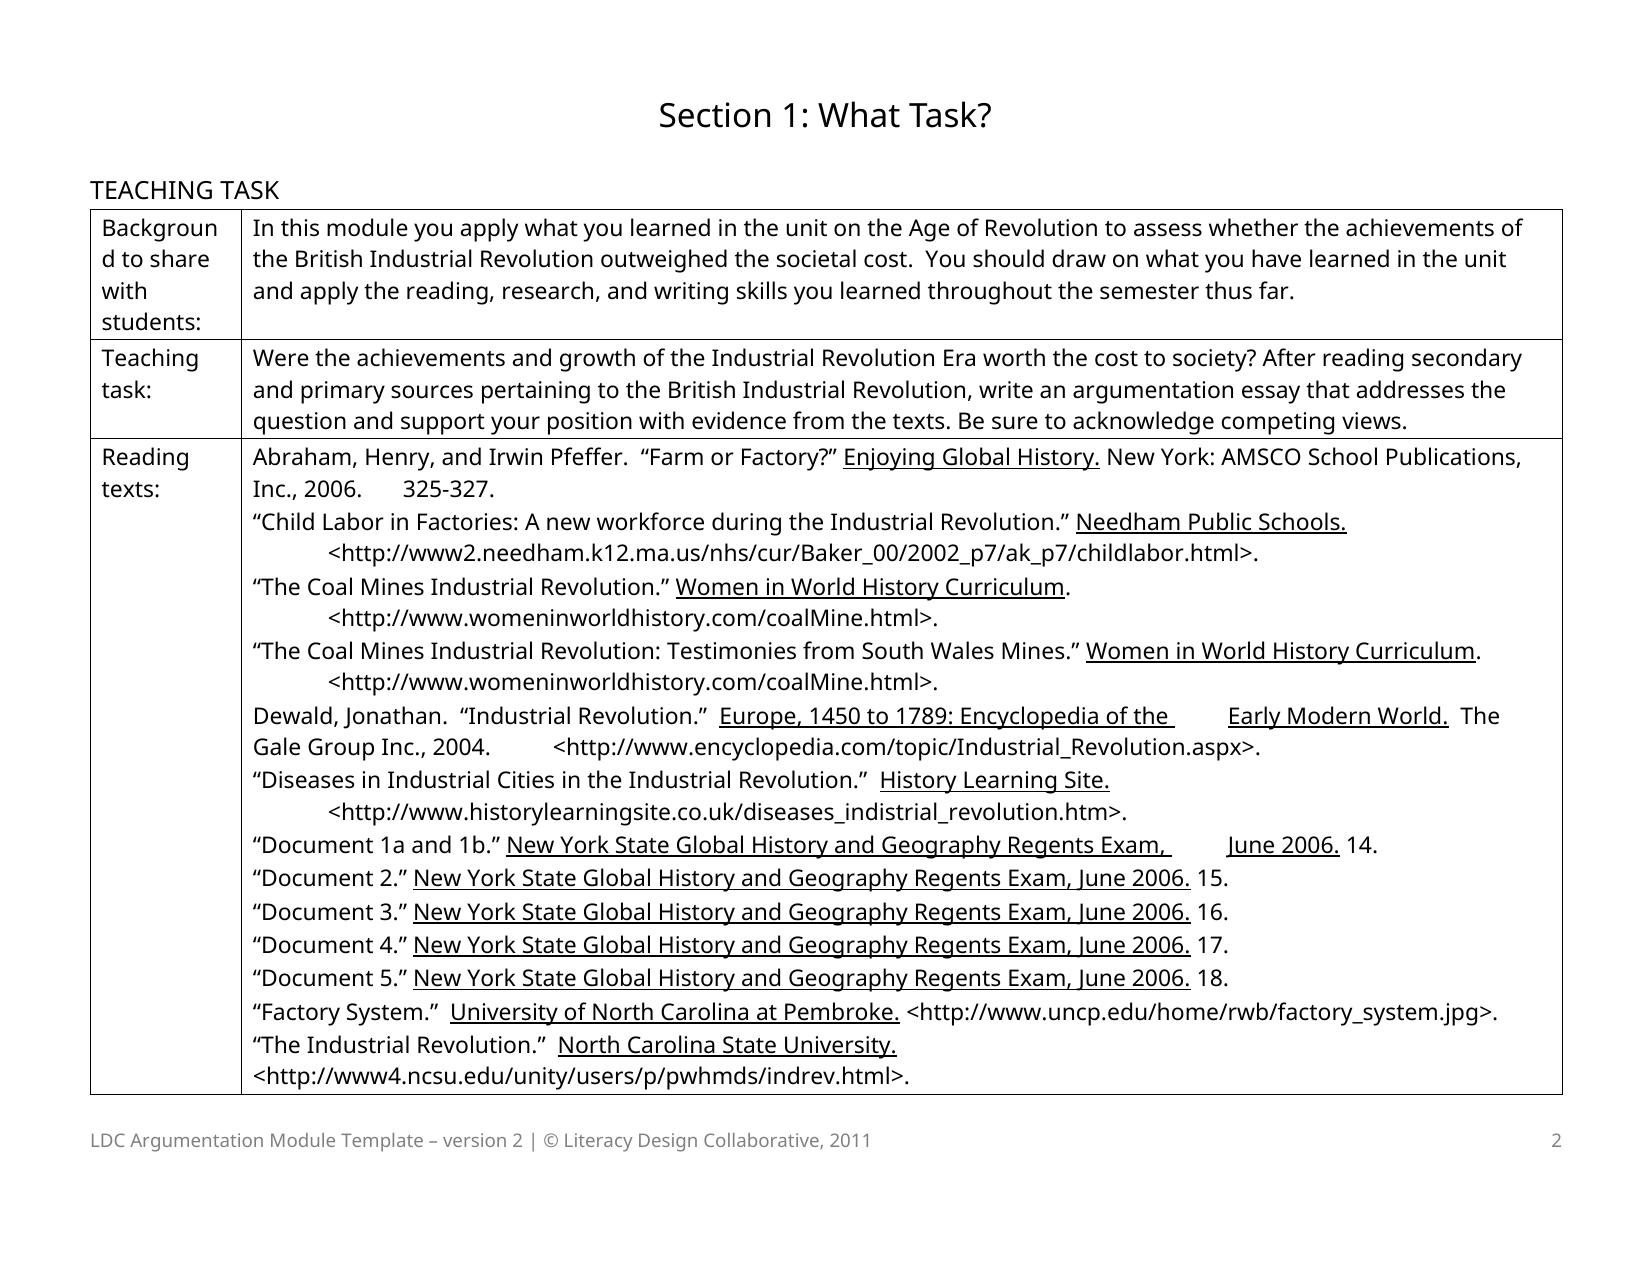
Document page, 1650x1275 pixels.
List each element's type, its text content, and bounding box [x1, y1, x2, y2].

table_cell Teaching task: [91, 340, 241, 438]
table_cell Reading texts: [91, 439, 241, 1093]
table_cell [242, 439, 1562, 1093]
table_header Background to share with students: [91, 210, 241, 339]
subtitle Section 1: What Task? [90, 92, 1560, 137]
text Teaching Task [90, 173, 1560, 207]
table_cell Were the achievements and growth of the Industrial Revolution Era worth the cost to society? After reading secondary and primary sources pertaining to the British Industrial Revolution, write an argumentation essay that addresses the question and support your position with evidence from the texts. Be sure to acknowledge competing views. [242, 340, 1562, 438]
table_header In this module you apply what you learned in the unit on the Age of Revolution to assess whether the achievements of the British Industrial Revolution outweighed the societal cost. You should draw on what you have learned in the unit and apply the reading, research, and writing skills you learned throughout the semester thus far. [242, 210, 1562, 339]
